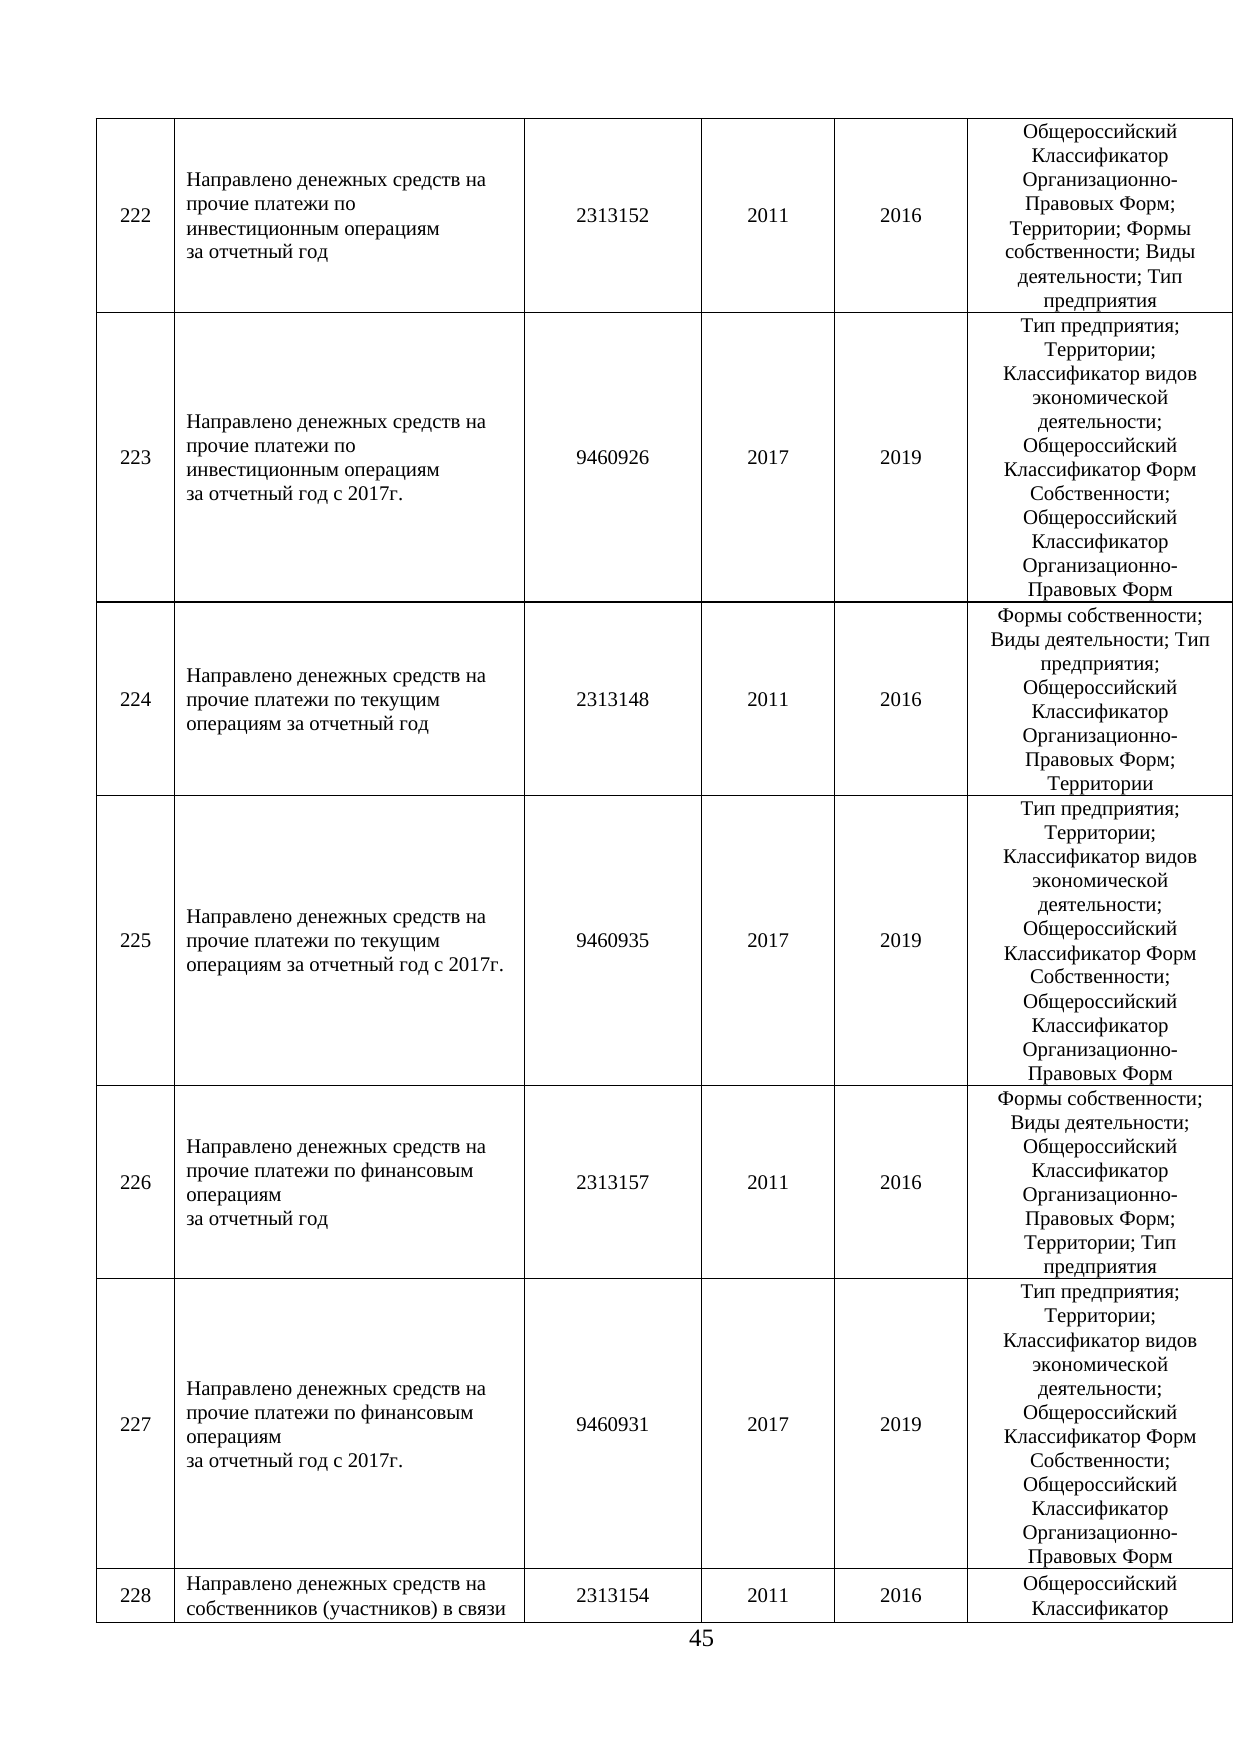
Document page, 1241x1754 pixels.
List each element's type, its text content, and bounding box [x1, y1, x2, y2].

table_cell 226 [97, 1086, 174, 1278]
table_cell 228 [97, 1569, 174, 1622]
table_cell 2313148 [525, 603, 701, 795]
table_cell 2017 [702, 313, 834, 601]
table_cell Направлено денежных средств на прочие платежи по инвестиционным операциям за отчетный год [175, 119, 524, 312]
table_cell 2019 [835, 1279, 967, 1568]
table_cell 224 [97, 603, 174, 795]
table_cell Формы собственности; Виды деятельности; Общероссийский Классификатор Организационно-Правовых Форм; Территории; Тип предприятия [968, 1086, 1232, 1278]
table_cell 2011 [702, 603, 834, 795]
table_cell Направлено денежных средств на прочие платежи по инвестиционным операциям за отчетный год с 2017г. [175, 313, 524, 601]
table_cell 2016 [835, 1569, 967, 1622]
table_cell 2016 [835, 119, 967, 312]
table_cell 2016 [835, 1086, 967, 1278]
table_cell Направлено денежных средств на прочие платежи по текущим операциям за отчетный год [175, 603, 524, 795]
table_cell 9460931 [525, 1279, 701, 1568]
table_cell Направлено денежных средств на прочие платежи по финансовым операциям за отчетный год с 2017г. [175, 1279, 524, 1568]
table_cell Общероссийский Классификатор Организационно-Правовых Форм; Территории; Формы собственности; Виды деятельности; Тип предприятия [968, 119, 1232, 312]
table_cell 2017 [702, 1279, 834, 1568]
table_cell 2011 [702, 1569, 834, 1622]
table_cell 2011 [702, 119, 834, 312]
table_cell 2016 [835, 603, 967, 795]
table_cell Направлено денежных средств на прочие платежи по финансовым операциям за отчетный год [175, 1086, 524, 1278]
table_cell 9460935 [525, 796, 701, 1085]
table_cell 225 [97, 796, 174, 1085]
table_cell 2019 [835, 796, 967, 1085]
table_cell 2313157 [525, 1086, 701, 1278]
table_cell Формы собственности; Виды деятельности; Тип предприятия; Общероссийский Классификатор Организационно-Правовых Форм; Территории [968, 603, 1232, 795]
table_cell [175, 1569, 524, 1622]
table_cell 9460926 [525, 313, 701, 601]
table_cell Направлено денежных средств на прочие платежи по текущим операциям за отчетный год с 2017г. [175, 796, 524, 1085]
table_cell 2313152 [525, 119, 701, 312]
table_cell 222 [97, 119, 174, 312]
table_cell 223 [97, 313, 174, 601]
table_cell 2313154 [525, 1569, 701, 1622]
table_cell 2019 [835, 313, 967, 601]
table_cell 2011 [702, 1086, 834, 1278]
table_cell 2017 [702, 796, 834, 1085]
table_cell 227 [97, 1279, 174, 1568]
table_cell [968, 1569, 1232, 1622]
